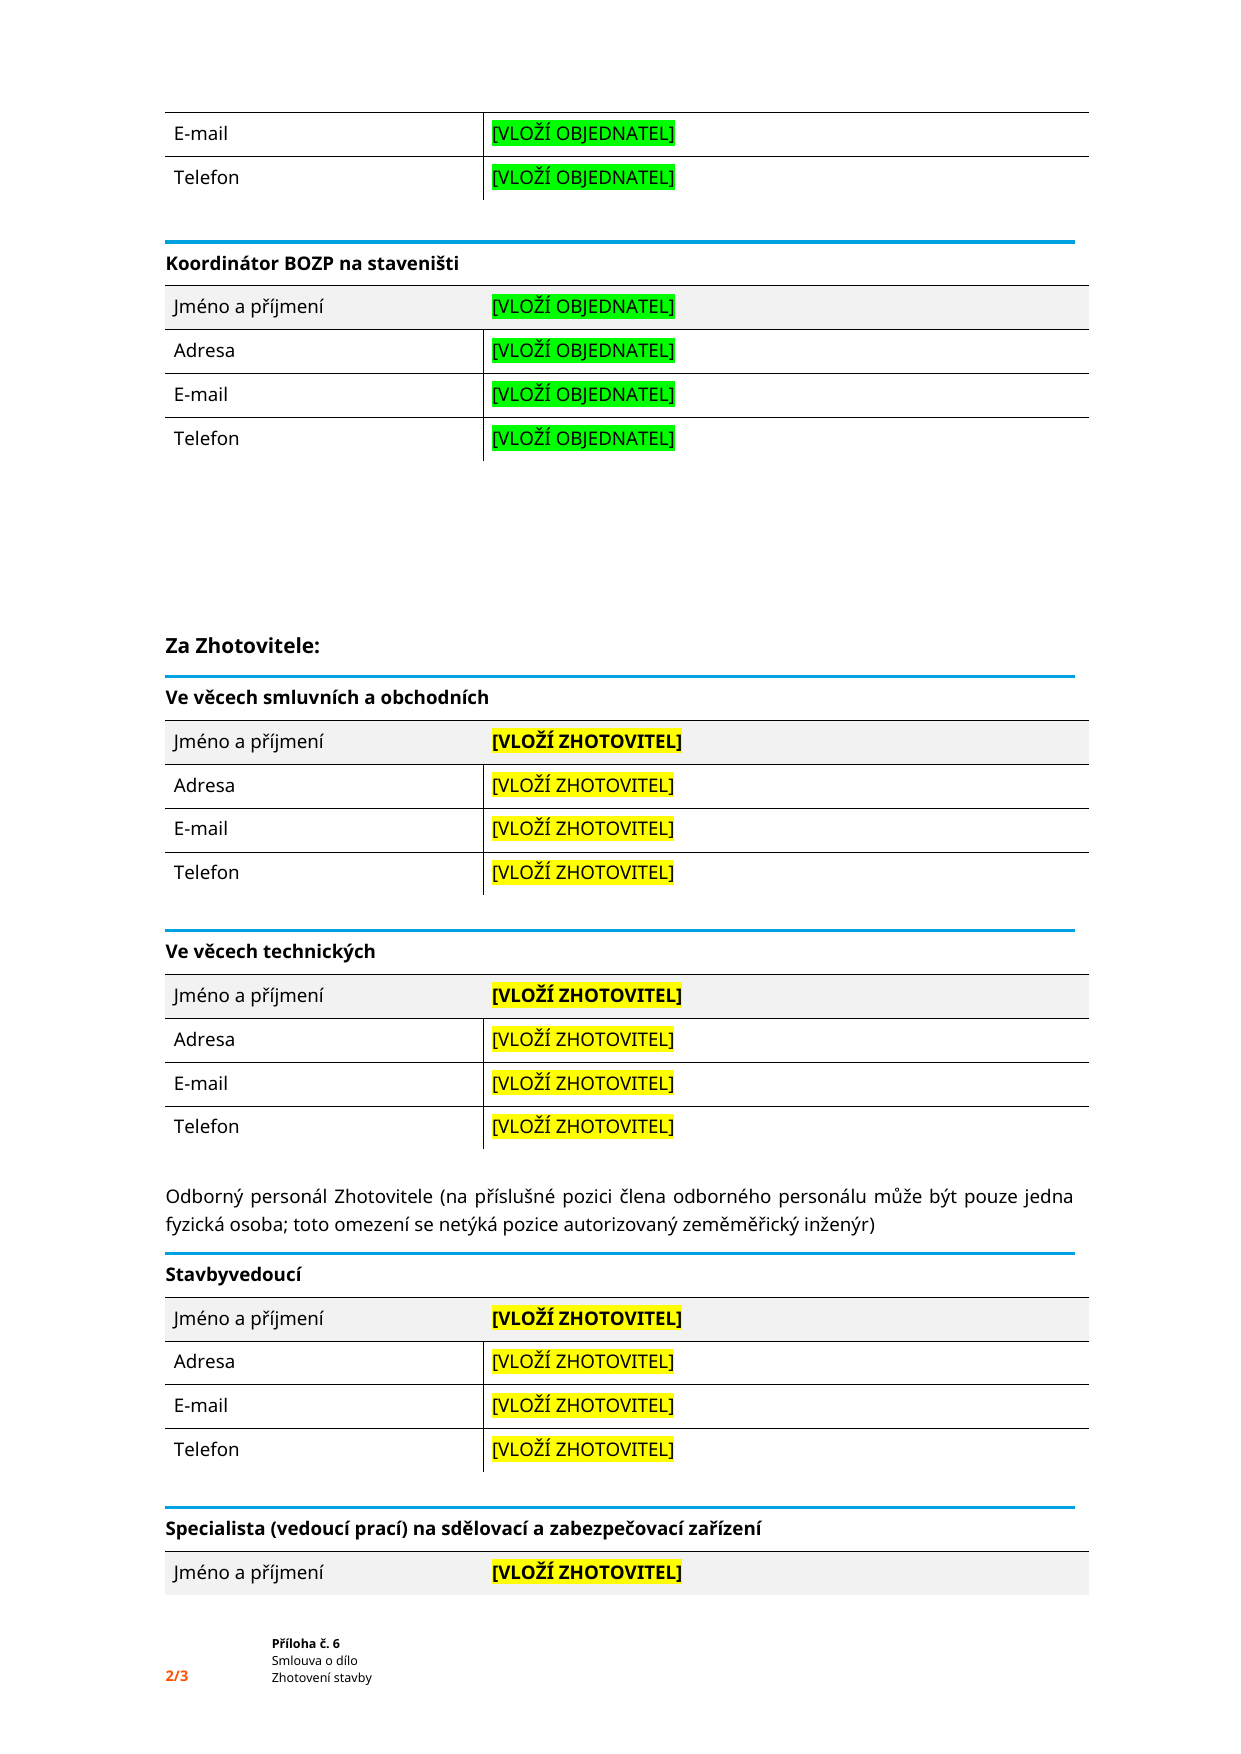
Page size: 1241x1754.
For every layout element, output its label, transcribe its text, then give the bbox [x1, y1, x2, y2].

table_cell [VLOŽÍ OBJEDNATEL] [484, 374, 1089, 417]
table_cell [VLOŽÍ OBJEDNATEL] [484, 113, 1089, 156]
table_cell [VLOŽÍ ZHOTOVITEL] [484, 765, 1089, 807]
text Stavbyvedoucí [165, 1255, 1075, 1287]
table_cell [VLOŽÍ ZHOTOVITEL] [484, 1385, 1089, 1428]
table_cell [VLOŽÍ ZHOTOVITEL] [484, 809, 1089, 851]
table_cell [VLOŽÍ OBJEDNATEL] [484, 330, 1089, 373]
table_header Jméno a příjmení [165, 1552, 484, 1595]
table_cell Telefon [165, 157, 483, 200]
text Za Zhotovitele: [165, 631, 1075, 659]
table_cell [VLOŽÍ OBJEDNATEL] [484, 157, 1089, 200]
table_cell [VLOŽÍ ZHOTOVITEL] [484, 1063, 1089, 1106]
text Ve věcech smluvních a obchodních [165, 678, 1075, 710]
table_cell E-mail [165, 374, 483, 417]
table_cell Telefon [165, 418, 483, 461]
table_header [VLOŽÍ OBJEDNATEL] [484, 286, 1089, 329]
table_cell Telefon [165, 1107, 483, 1149]
table_cell E-mail [165, 809, 483, 851]
table_cell Adresa [165, 1342, 483, 1384]
table_cell [VLOŽÍ ZHOTOVITEL] [484, 853, 1089, 895]
table_header Jméno a příjmení [165, 286, 484, 329]
table_cell Adresa [165, 765, 483, 807]
table_cell E-mail [165, 113, 483, 156]
table_header [VLOŽÍ ZHOTOVITEL] [484, 1552, 1089, 1595]
table_cell Adresa [165, 1019, 483, 1062]
table_cell [VLOŽÍ ZHOTOVITEL] [484, 1107, 1089, 1149]
table_header [VLOŽÍ ZHOTOVITEL] [484, 1298, 1089, 1341]
table_cell [VLOŽÍ ZHOTOVITEL] [484, 1342, 1089, 1384]
table_cell [VLOŽÍ ZHOTOVITEL] [484, 1019, 1089, 1062]
table_cell Adresa [165, 330, 483, 373]
table_cell Telefon [165, 1429, 483, 1472]
table_cell E-mail [165, 1385, 483, 1428]
text Koordinátor BOZP na staveništi [165, 244, 1075, 275]
table_header Jméno a příjmení [165, 975, 484, 1018]
text Specialista (vedoucí prací) na sdělovací a zabezpečovací zařízení [165, 1509, 1075, 1541]
table_cell Telefon [165, 853, 483, 895]
table_cell E-mail [165, 1063, 483, 1106]
table_cell [VLOŽÍ OBJEDNATEL] [484, 418, 1089, 461]
text Odborný personál Zhotovitele (na příslušné pozici člena odborného personálu může být pouze jedna fyzická osoba; toto omezení se netýká pozice autorizovaný zeměměřický inženýr) [165, 1183, 1075, 1237]
table_header [VLOŽÍ ZHOTOVITEL] [484, 975, 1089, 1018]
table_header [VLOŽÍ ZHOTOVITEL] [484, 721, 1089, 764]
table_header Jméno a příjmení [165, 1298, 484, 1341]
table_header Jméno a příjmení [165, 721, 484, 764]
text Ve věcech technických [165, 932, 1075, 964]
table_cell [VLOŽÍ ZHOTOVITEL] [484, 1429, 1089, 1472]
